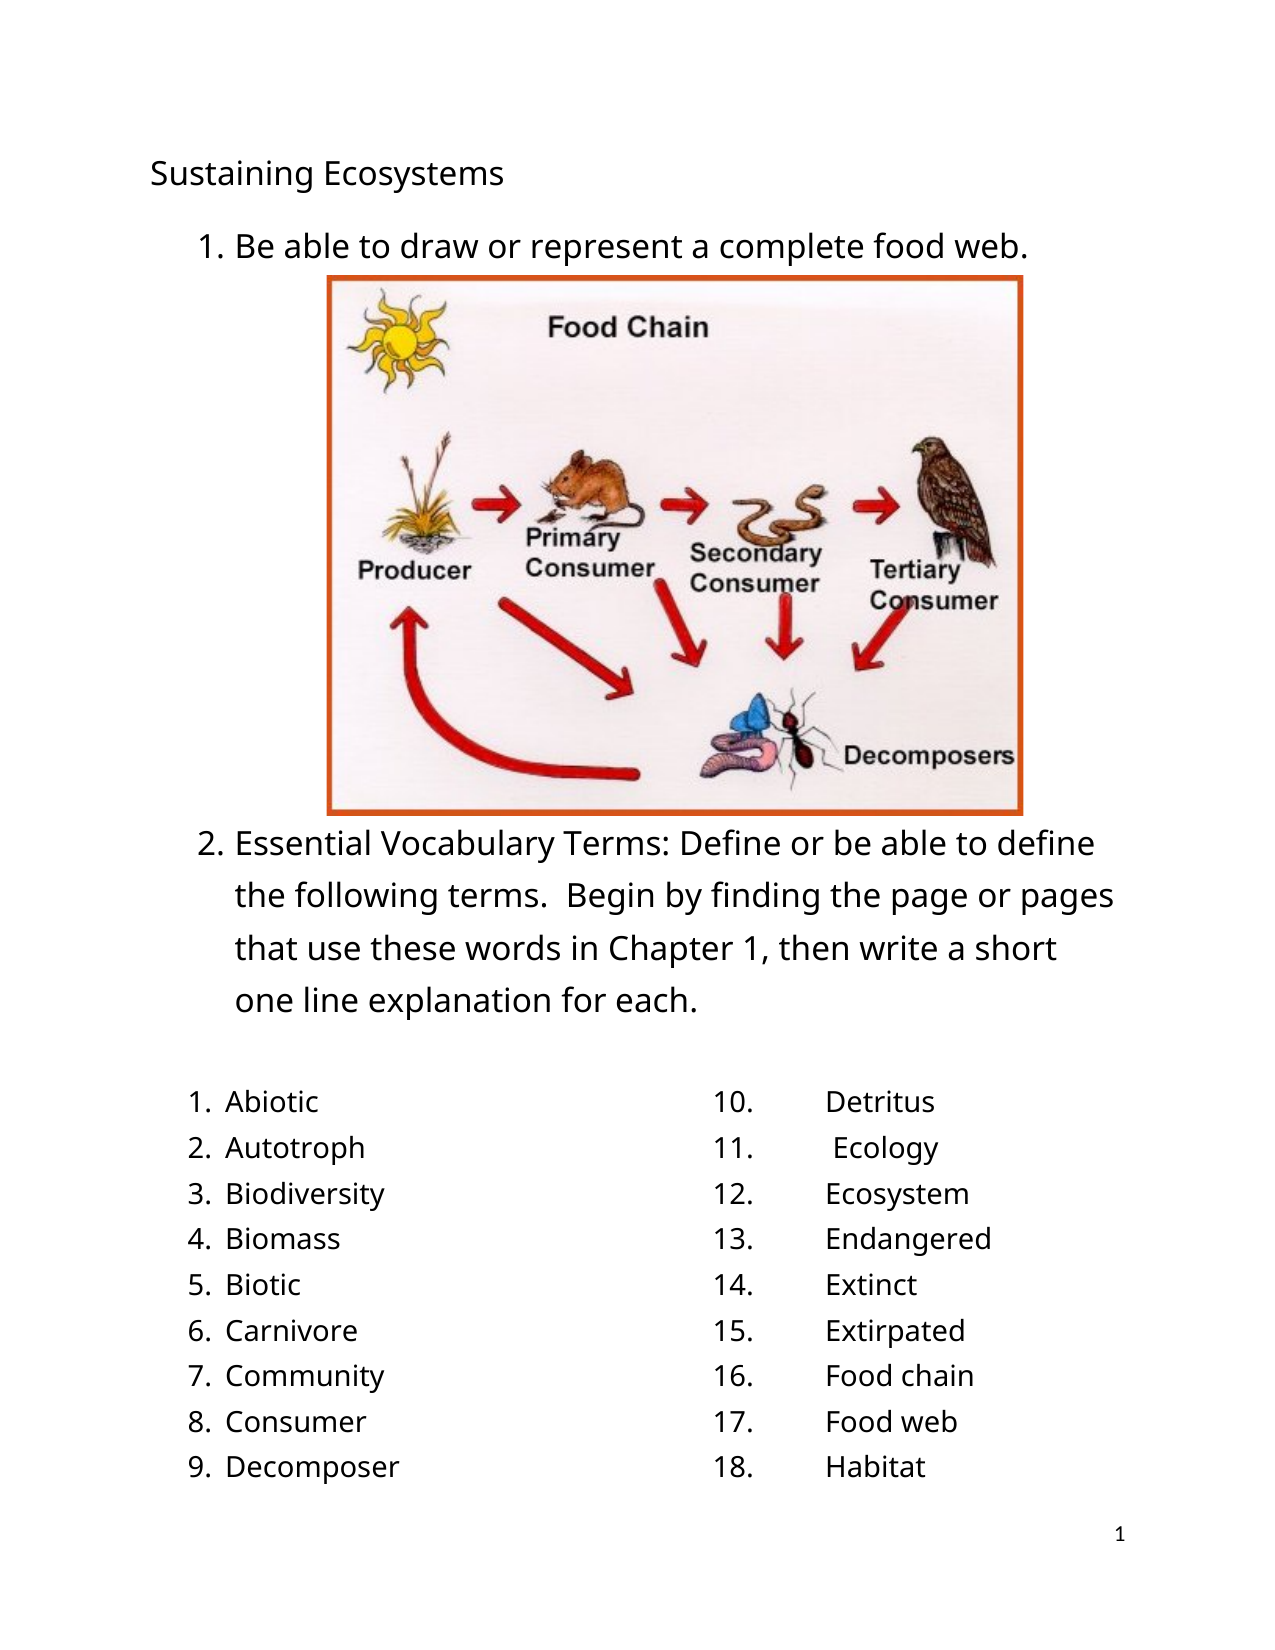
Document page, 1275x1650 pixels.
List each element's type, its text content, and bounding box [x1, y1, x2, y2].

list Be able to draw or represent a complete food web. [197, 223, 1125, 268]
list Detritus [712, 1082, 1125, 1121]
list Extirpated [712, 1310, 1125, 1349]
list Decomposer [187, 1447, 600, 1486]
list Biomass [187, 1219, 600, 1258]
list Abiotic [187, 1082, 600, 1121]
list Consumer [187, 1401, 600, 1441]
list Ecology [712, 1127, 1125, 1167]
list Food chain [712, 1356, 1125, 1395]
list Community [187, 1356, 600, 1395]
text Sustaining Ecosystems [150, 150, 1125, 195]
list Carnivore [187, 1310, 600, 1349]
picture [326, 275, 1024, 816]
list Habitat [712, 1447, 1125, 1486]
list Biodiversity [187, 1173, 600, 1213]
list Autotroph [187, 1127, 600, 1167]
list Essential Vocabulary Terms: Define or be able to define the following terms. Begin by finding the page or pages that use these words in Chapter 1, then write a short one line explanation for each. [197, 820, 1125, 1022]
list Ecosystem [712, 1173, 1125, 1213]
list Endangered [712, 1219, 1125, 1258]
list Food web [712, 1401, 1125, 1441]
list Biotic [187, 1264, 600, 1304]
list Extinct [712, 1264, 1125, 1304]
